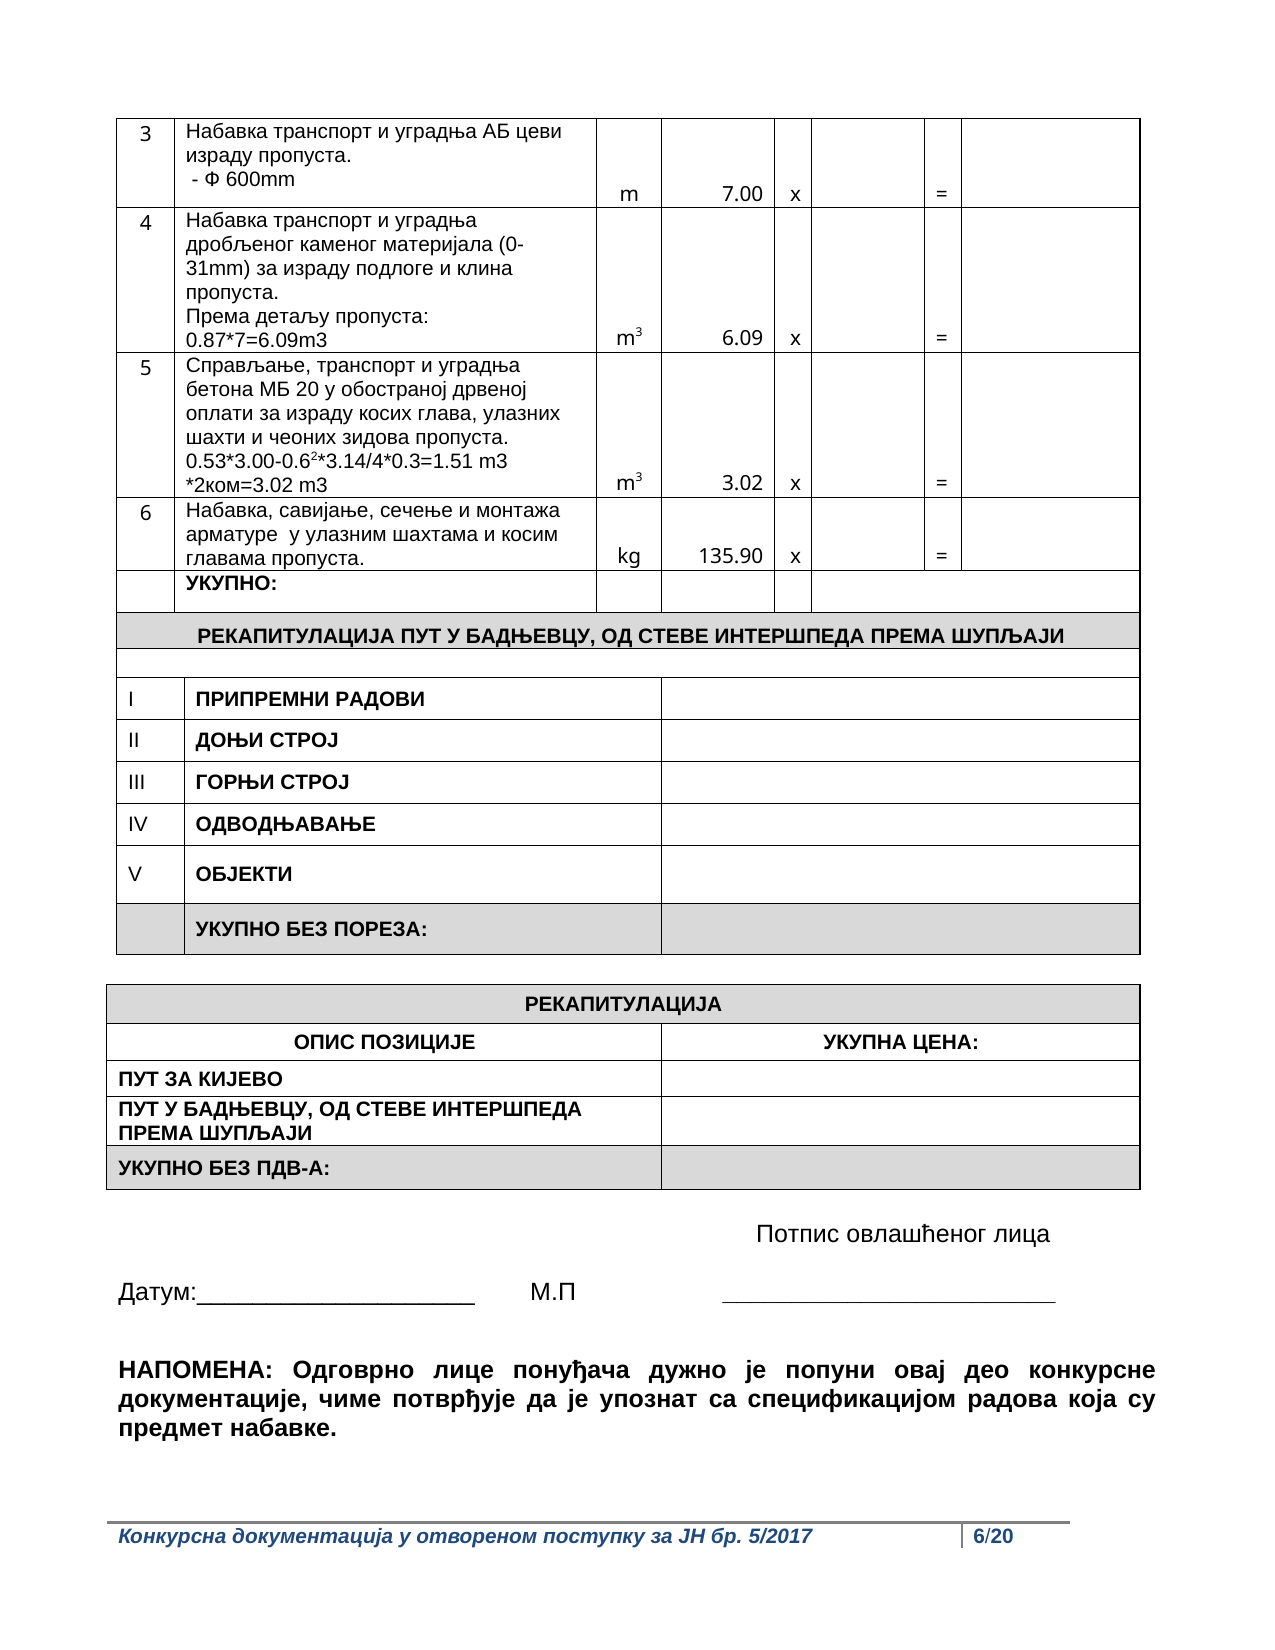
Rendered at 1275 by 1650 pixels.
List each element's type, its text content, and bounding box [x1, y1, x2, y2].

table_cell [662, 804, 1139, 844]
table_cell [812, 208, 924, 352]
table_cell [117, 649, 1139, 677]
table_cell РЕКАПИТУЛАЦИЈА ПУТ У БАДЊЕВЦУ, ОД СТЕВЕ ИНТЕРШПЕДА ПРЕМА ШУПЉАЈИ [117, 613, 1139, 648]
table_cell УКУПНА ЦЕНА: [662, 1024, 1139, 1060]
table_cell [962, 208, 1139, 352]
table_cell [662, 571, 774, 612]
table_cell m3 [597, 208, 661, 352]
table_cell V [117, 846, 184, 902]
table_cell 6.09 [662, 208, 774, 352]
table_cell х [775, 208, 811, 352]
table_cell [662, 1097, 1139, 1145]
table_cell Набавка, савијање, сечење и монтажа арматуре у улазним шахтама и косим главама пропуста. [175, 498, 596, 570]
table_cell 6 [117, 498, 174, 570]
table_cell [117, 904, 184, 954]
table_cell [662, 762, 1139, 803]
table_cell [662, 720, 1139, 761]
table_cell IV [117, 804, 184, 844]
table_cell ГОРЊИ СТРОЈ [185, 762, 661, 803]
table_cell [812, 498, 924, 570]
table_cell [812, 571, 1139, 612]
table_cell 3.02 [662, 353, 774, 497]
table_cell Набавка транспорт и уградња АБ цеви израду пропуста. - Ф 600mm [175, 119, 596, 207]
table_cell [662, 678, 1139, 719]
table_cell УКУПНО БЕЗ ПОРЕЗА: [185, 904, 661, 954]
text Потпис овлашћеног лица [118, 1219, 1157, 1248]
table_cell х [775, 353, 811, 497]
table_cell 5 [117, 353, 174, 497]
table_cell 7.00 [662, 119, 774, 207]
table_cell х [775, 119, 811, 207]
text НАПОМЕНА: Одговрно лице понуђача дужно је попуни овај део конкурсне документације, чиме потврђује да је упознат са спецификацијом радова која су предмет набавке. [118, 1356, 1157, 1442]
table_cell [775, 571, 811, 612]
table_cell [662, 904, 1139, 954]
table_cell УКУПНО: [175, 571, 596, 612]
table_header РЕКАПИТУЛАЦИЈА [107, 985, 1139, 1023]
table_cell = [925, 353, 961, 497]
table_cell [812, 353, 924, 497]
table_cell Справљање, транспорт и уградња бетона МБ 20 у обостраној дрвеној оплати за израду косих глава, улазних шахти и чеоних зидова пропуста. 0.53*3.00-0.62*3.14/4*0.3=1.51 m3 *2ком=3.02 m3 [175, 353, 596, 497]
text Датум:____________________ М.П ________________________ [118, 1276, 1157, 1305]
table_cell [597, 571, 661, 612]
table_cell kg [597, 498, 661, 570]
table_cell 135.90 [662, 498, 774, 570]
table_cell 4 [117, 208, 174, 352]
table_cell ПРИПРЕМНИ РАДОВИ [185, 678, 661, 719]
table_cell [662, 846, 1139, 902]
table_cell ОДВОДЊАВАЊЕ [185, 804, 661, 844]
table_cell ПУТ ЗА КИЈЕВО [107, 1061, 661, 1096]
table_cell I [117, 678, 184, 719]
table_cell = [925, 119, 961, 207]
table_cell ОПИС ПОЗИЦИЈЕ [107, 1024, 661, 1060]
table_cell ОБЈЕКТИ [185, 846, 661, 902]
table_cell [962, 119, 1139, 207]
table_cell х [775, 498, 811, 570]
table_cell = [925, 208, 961, 352]
table_cell [812, 119, 924, 207]
table_cell [662, 1061, 1139, 1096]
table_cell ПУТ У БАДЊЕВЦУ, ОД СТЕВЕ ИНТЕРШПЕДА ПРЕМА ШУПЉАЈИ [107, 1097, 661, 1145]
table_cell m [597, 119, 661, 207]
table_cell m3 [597, 353, 661, 497]
table_cell [962, 353, 1139, 497]
table_cell II [117, 720, 184, 761]
table_cell [117, 571, 174, 612]
table_cell 3 [117, 119, 174, 207]
table_cell [662, 1146, 1139, 1189]
table_cell Набавка транспорт и уградња дробљеног каменог материјала (0-31mm) за израду подлоге и клина пропуста. Према детаљу пропуста: 0.87*7=6.09m3 [175, 208, 596, 352]
table_cell III [117, 762, 184, 803]
table_cell [962, 498, 1139, 570]
table_cell УКУПНО БЕЗ ПДВ-А: [107, 1146, 661, 1189]
table_cell = [925, 498, 961, 570]
table_cell ДОЊИ СТРОЈ [185, 720, 661, 761]
